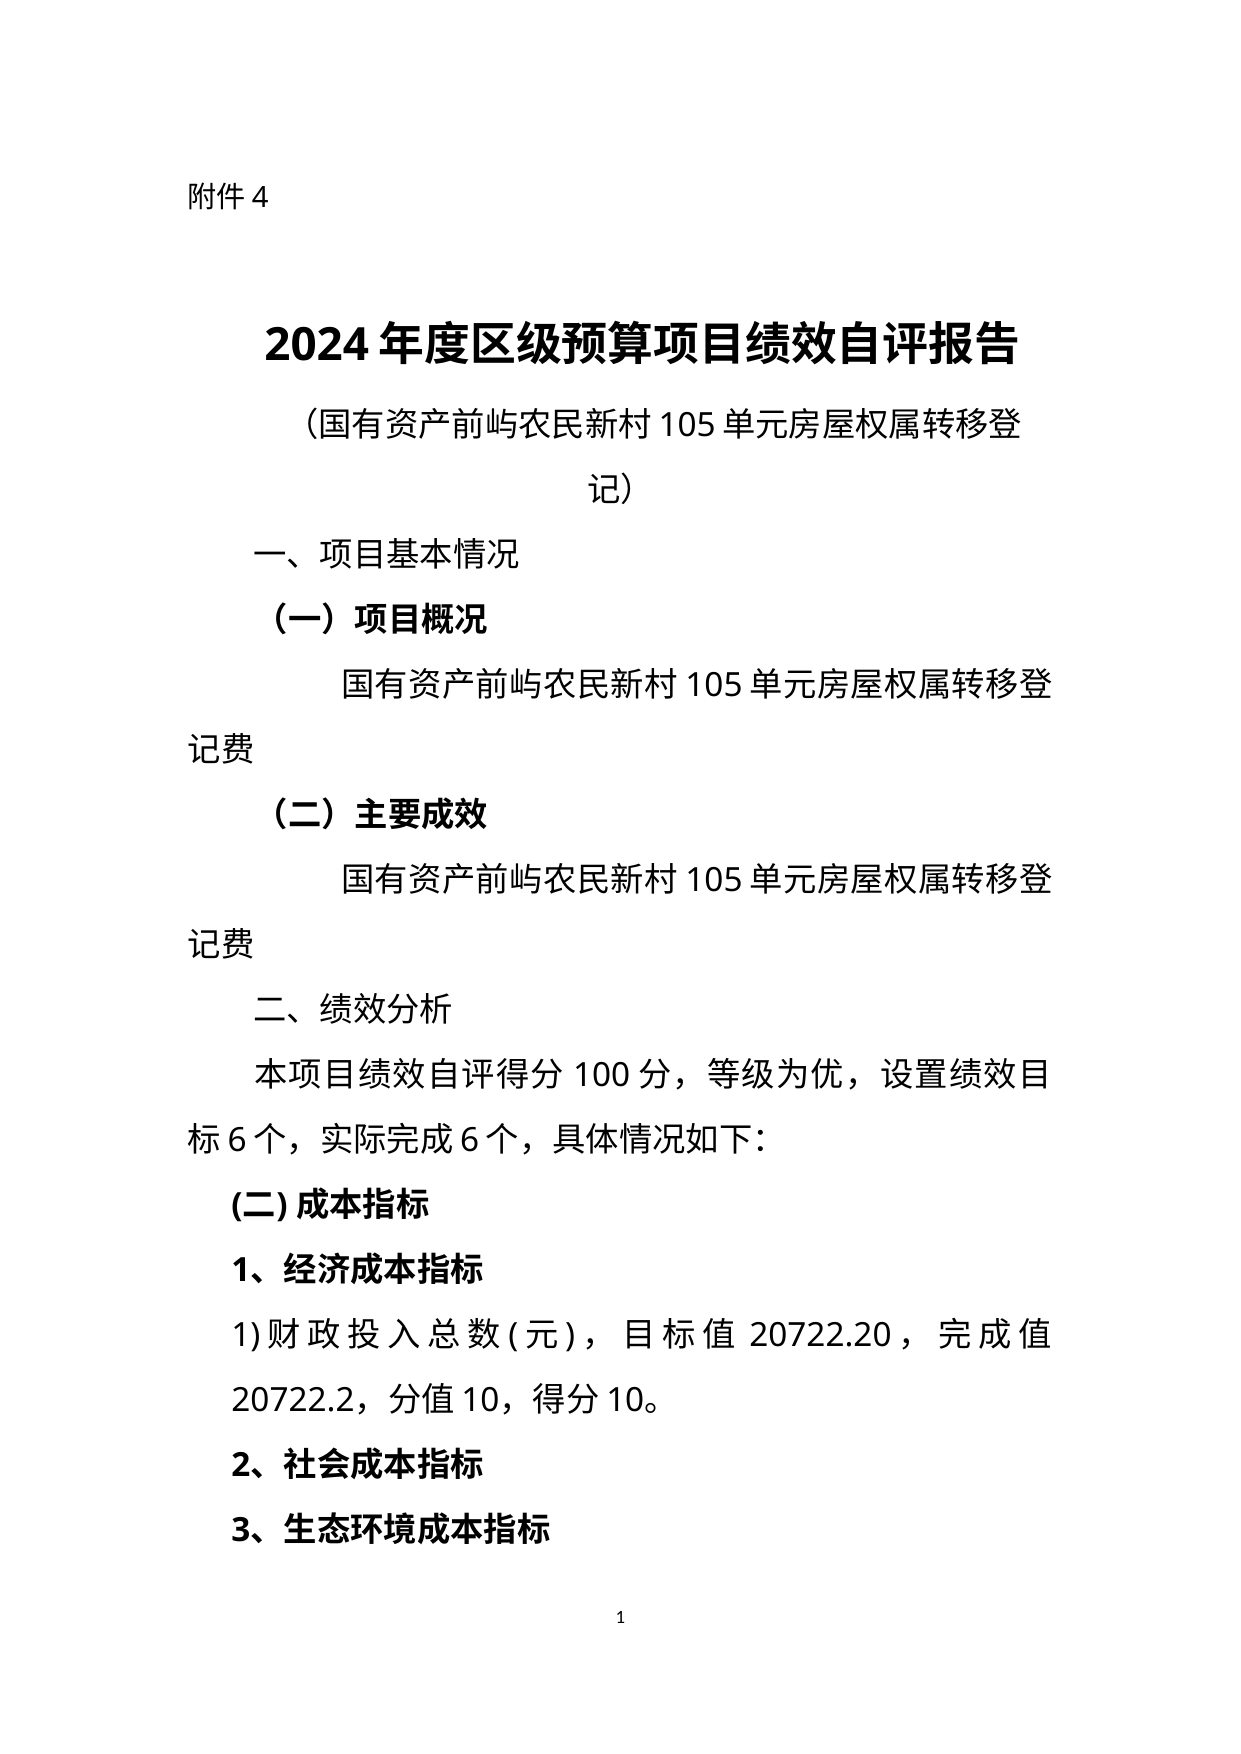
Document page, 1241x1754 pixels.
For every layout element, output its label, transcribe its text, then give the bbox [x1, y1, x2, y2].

text 二、绩效分析 [187, 974, 1053, 1039]
text 2024年度区级预算项目绩效自评报告 [187, 292, 1053, 389]
text （国有资产前屿农民新村105单元房屋权属转移登记） [187, 389, 1053, 519]
text （二）主要成效 [187, 779, 1053, 844]
text (二) 成本指标 [231, 1169, 1053, 1234]
text 1、经济成本指标 [231, 1234, 1053, 1299]
text 国有资产前屿农民新村105单元房屋权属转移登记费 [187, 649, 1053, 779]
text 本项目绩效自评得分100分，等级为优，设置绩效目标6个，实际完成6个，具体情况如下： [187, 1039, 1053, 1169]
text （一）项目概况 [187, 584, 1053, 649]
text 附件4 [187, 162, 1053, 227]
text 3、生态环境成本指标 [231, 1494, 1053, 1559]
text 2、社会成本指标 [231, 1429, 1053, 1494]
text 国有资产前屿农民新村105单元房屋权属转移登记费 [187, 844, 1053, 974]
text 1)财政投入总数(元)，目标值20722.20，完成值20722.2，分值10，得分10。 [231, 1299, 1053, 1429]
text 一、项目基本情况 [187, 519, 1053, 584]
